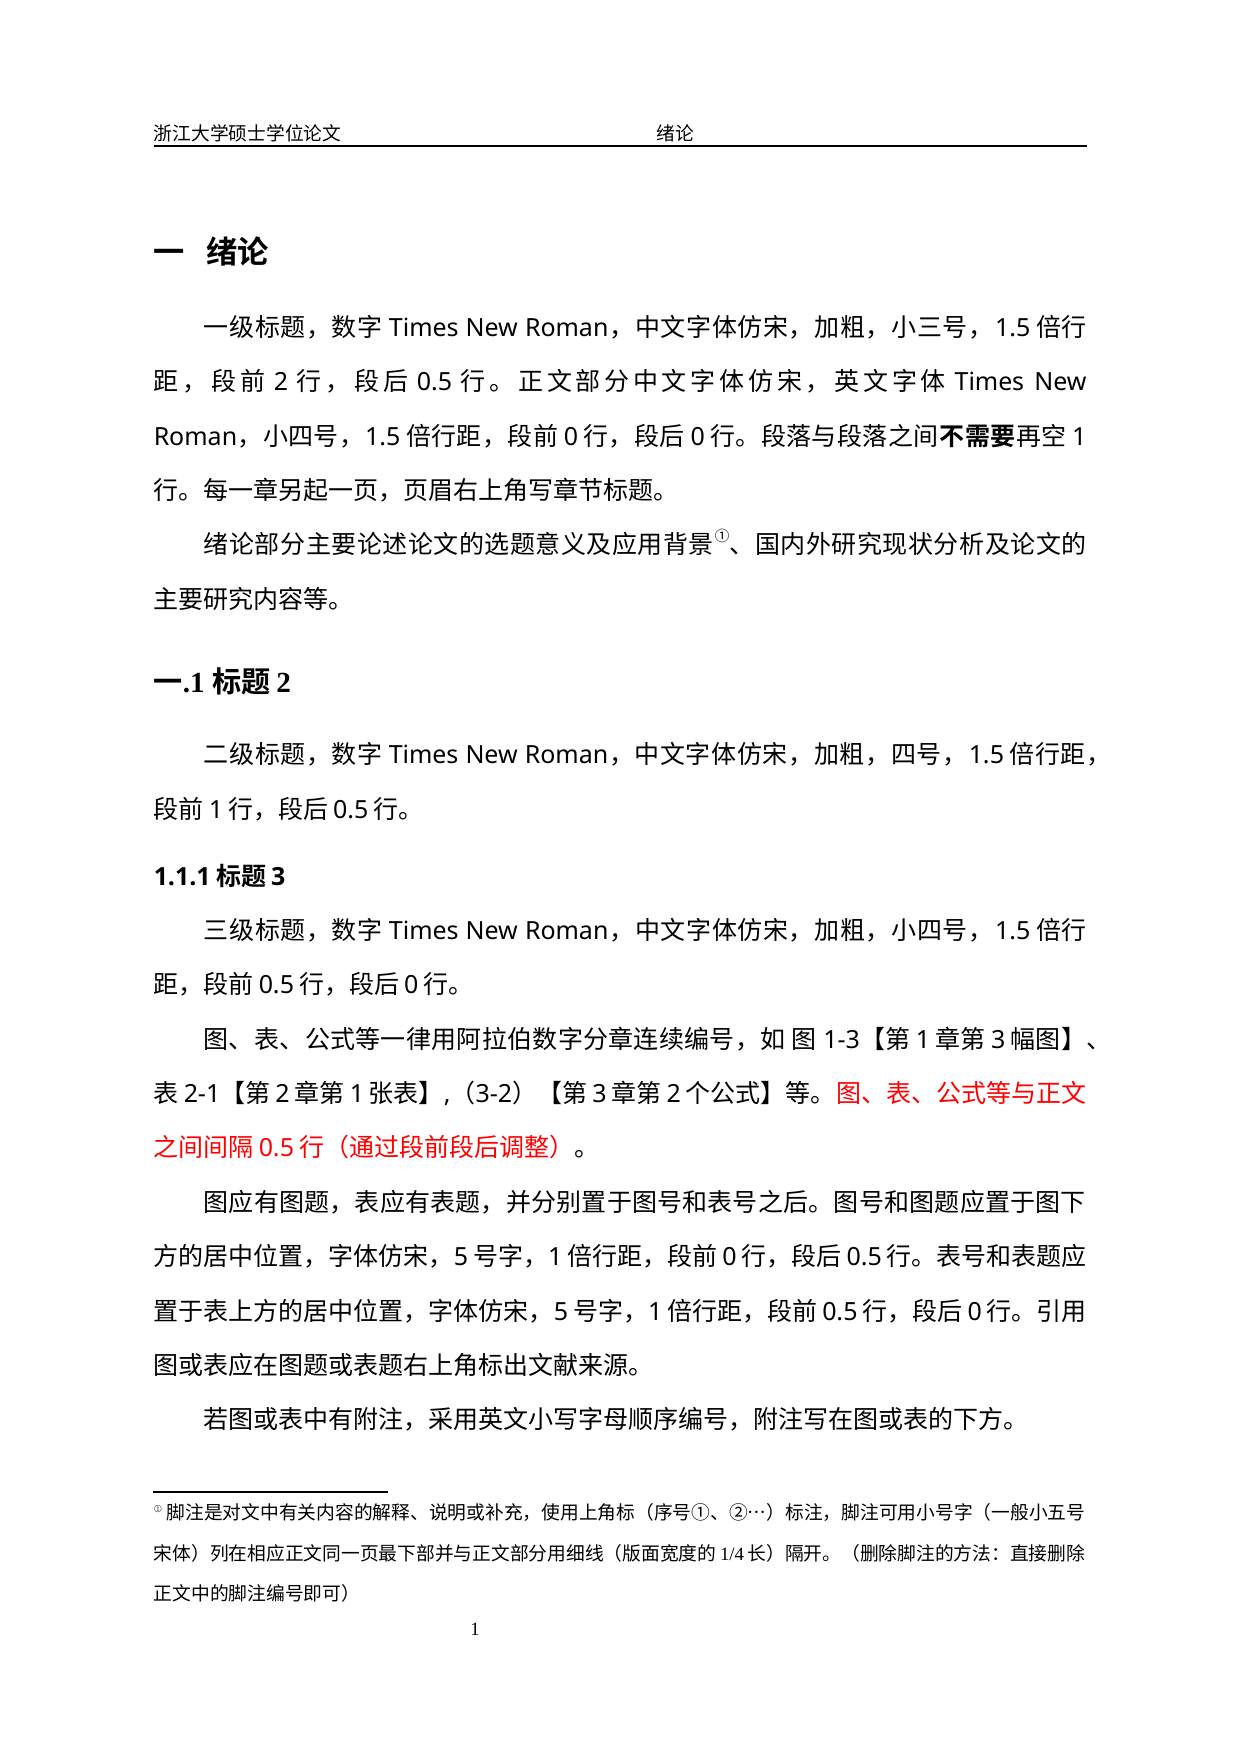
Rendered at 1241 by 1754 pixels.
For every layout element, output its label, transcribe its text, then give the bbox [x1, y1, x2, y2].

subtitle 1.1.1标题3 [153, 856, 1087, 892]
text 若图或表中有附注，采用英文小写字母顺序编号，附注写在图或表的下方。 [153, 1400, 1087, 1436]
text 图应有图题，表应有表题，并分别置于图号和表号之后。图号和图题应置于图下方的居中位置，字体仿宋，5号字，1倍行距，段前0行，段后0.5行。表号和表题应置于表上方的居中位置，字体仿宋，5号字，1倍行距，段前0.5行，段后0行。引用图或表应在图题或表题右上角标出文献来源。 [153, 1182, 1087, 1382]
text 三级标题，数字Times New Roman，中文字体仿宋，加粗，小四号，1.5倍行距，段前0.5行，段后0行。 [153, 910, 1087, 1001]
text 绪论部分主要论述论文的选题意义及应用背景、国内外研究现状分析及论文的主要研究内容等。 [153, 525, 1087, 616]
text 一级标题，数字Times New Roman，中文字体仿宋，加粗，小三号，1.5倍行距，段前2行，段后0.5行。正文部分中文字体仿宋，英文字体Times New Roman，小四号，1.5倍行距，段前0行，段后0行。段落与段落之间不需要再空1行。每一章另起一页，页眉右上角写章节标题。 [153, 307, 1087, 507]
text 图、表、公式等一律用阿拉伯数字分章连续编号，如 图1-3【第1章第3幅图】、表2-1【第2章第1张表】,（3-2）【第3章第2个公式】等。图、表、公式等与正文之间间隔0.5行（通过段前段后调整）。 [153, 1019, 1087, 1164]
subtitle 绪论 [153, 227, 1087, 272]
subtitle 标题2 [153, 659, 1087, 701]
text 二级标题，数字Times New Roman，中文字体仿宋，加粗，四号，1.5倍行距，段前1行，段后0.5行。 [153, 735, 1087, 825]
